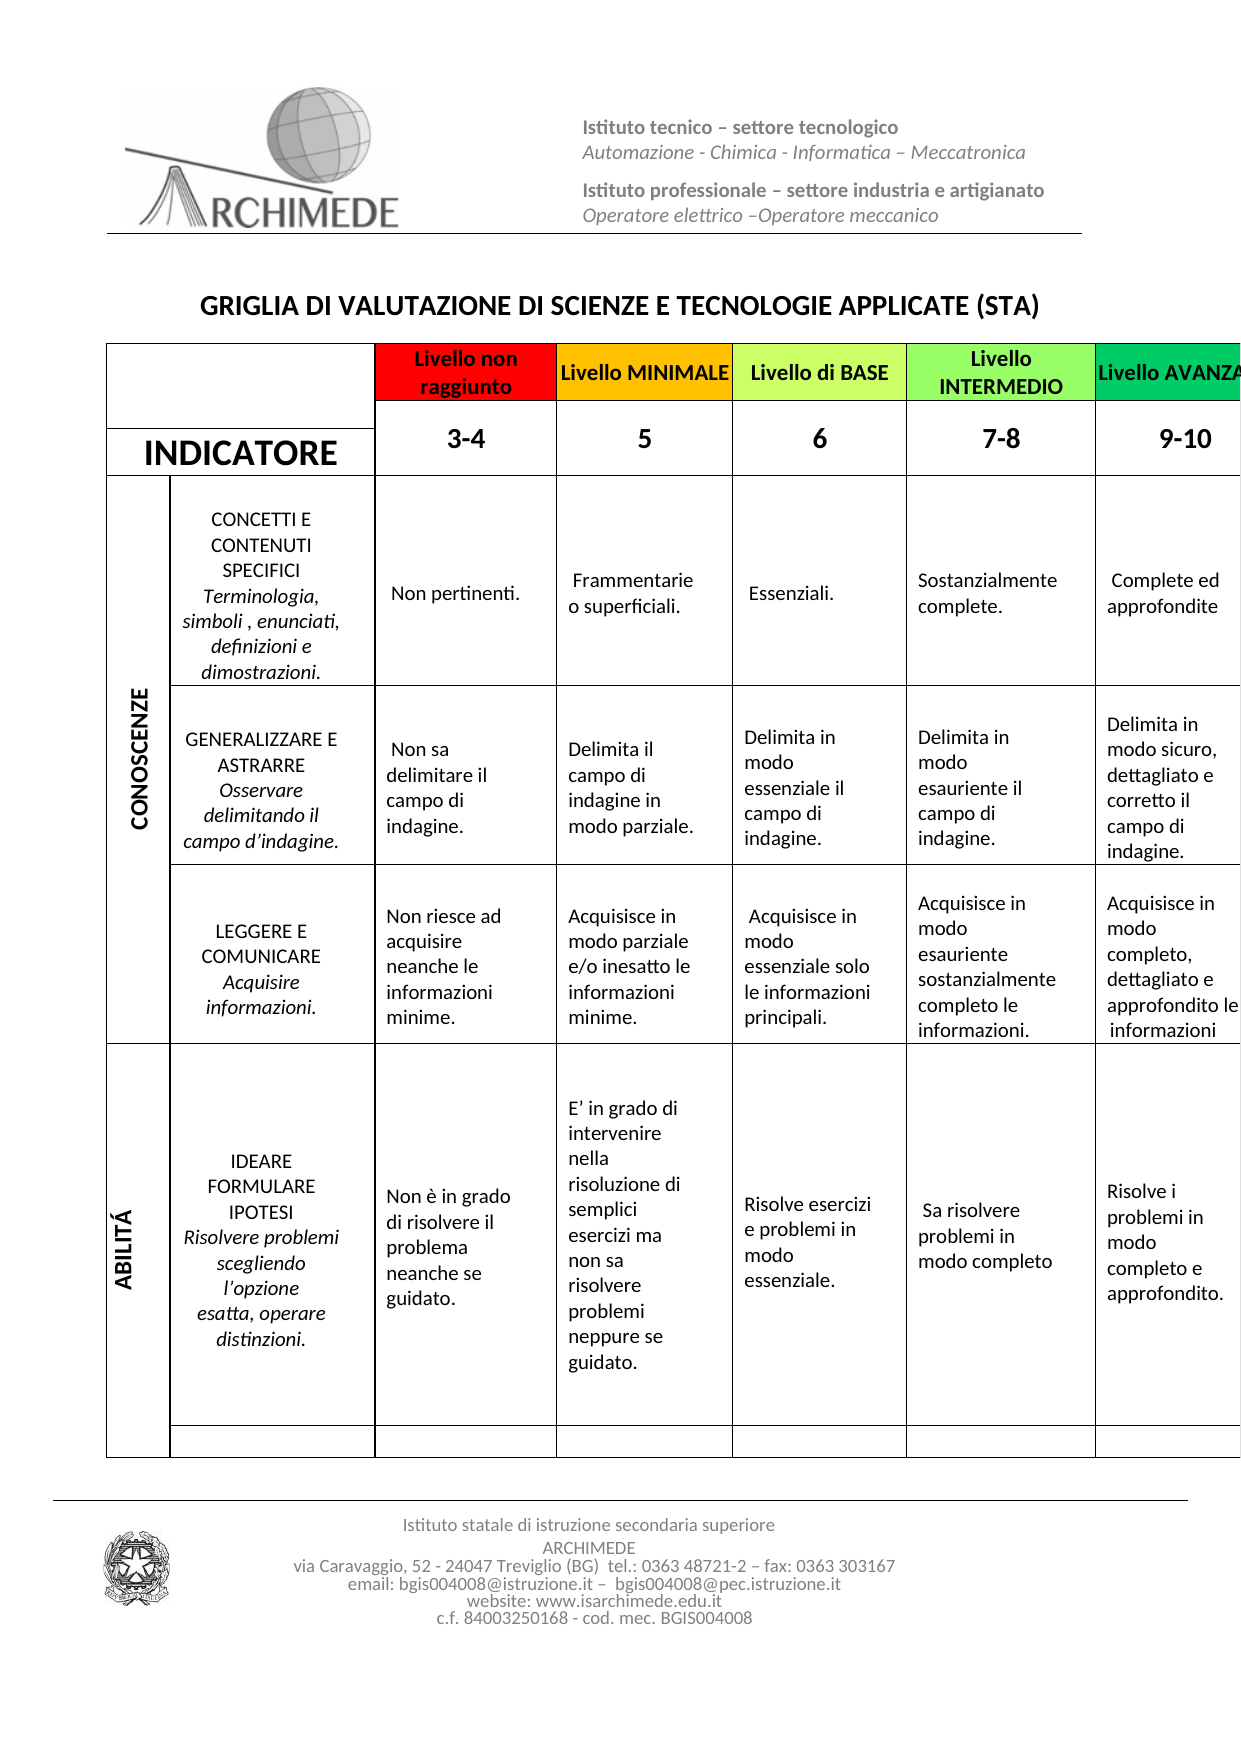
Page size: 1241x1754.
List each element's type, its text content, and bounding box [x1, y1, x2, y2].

table_cell [557, 476, 732, 685]
table_header Livello non raggiunto [376, 344, 556, 400]
picture [103, 1531, 170, 1606]
table_header [107, 344, 374, 428]
table_cell [907, 1044, 1095, 1425]
table_cell INDICATORE [107, 429, 374, 475]
table_cell 5 [557, 401, 732, 475]
table_cell CONOSCENZE [107, 476, 169, 1043]
table_cell 3-4 [376, 401, 556, 475]
table_cell [907, 1426, 1095, 1457]
table_cell [171, 476, 374, 685]
table_cell [557, 865, 732, 1043]
table_cell [557, 686, 732, 864]
table_cell ABILITÁ [107, 1044, 169, 1457]
table_cell [171, 1426, 374, 1457]
table_cell [907, 686, 1095, 864]
table_cell [557, 1044, 732, 1425]
picture [124, 87, 399, 228]
text GRIGLIA DI VALUTAZIONE DI SCIENZE E TECNOLOGIE APPLICATE (STA) [118, 287, 1122, 323]
table_header Livello MINIMALE [557, 344, 732, 400]
table_header Livello INTERMEDIO [907, 344, 1095, 400]
table_cell [376, 1044, 556, 1425]
table_cell [733, 1044, 906, 1425]
table_cell [733, 686, 906, 864]
table_cell informazioni [1096, 865, 1240, 1043]
table_cell [376, 476, 556, 685]
table_cell [171, 1044, 374, 1425]
table_header Livello AVANZATO [1096, 344, 1240, 400]
table_header Livello di BASE [733, 344, 906, 400]
table_cell [733, 476, 906, 685]
table_cell 6 [733, 401, 906, 475]
table_cell [376, 1426, 556, 1457]
table_cell [733, 865, 906, 1043]
table_cell [376, 865, 556, 1043]
table_cell [171, 865, 374, 1043]
table_cell [1096, 1426, 1240, 1457]
table_cell [1096, 686, 1240, 864]
table_cell [907, 865, 1095, 1043]
table_cell [171, 686, 374, 864]
table_cell [1096, 476, 1240, 685]
table_cell [376, 686, 556, 864]
table_cell [1096, 1044, 1240, 1425]
table_cell [733, 1426, 906, 1457]
table_cell 9-10 [1096, 401, 1240, 475]
table_cell 7-8 [907, 401, 1095, 475]
table_cell [907, 476, 1095, 685]
table_cell [557, 1426, 732, 1457]
